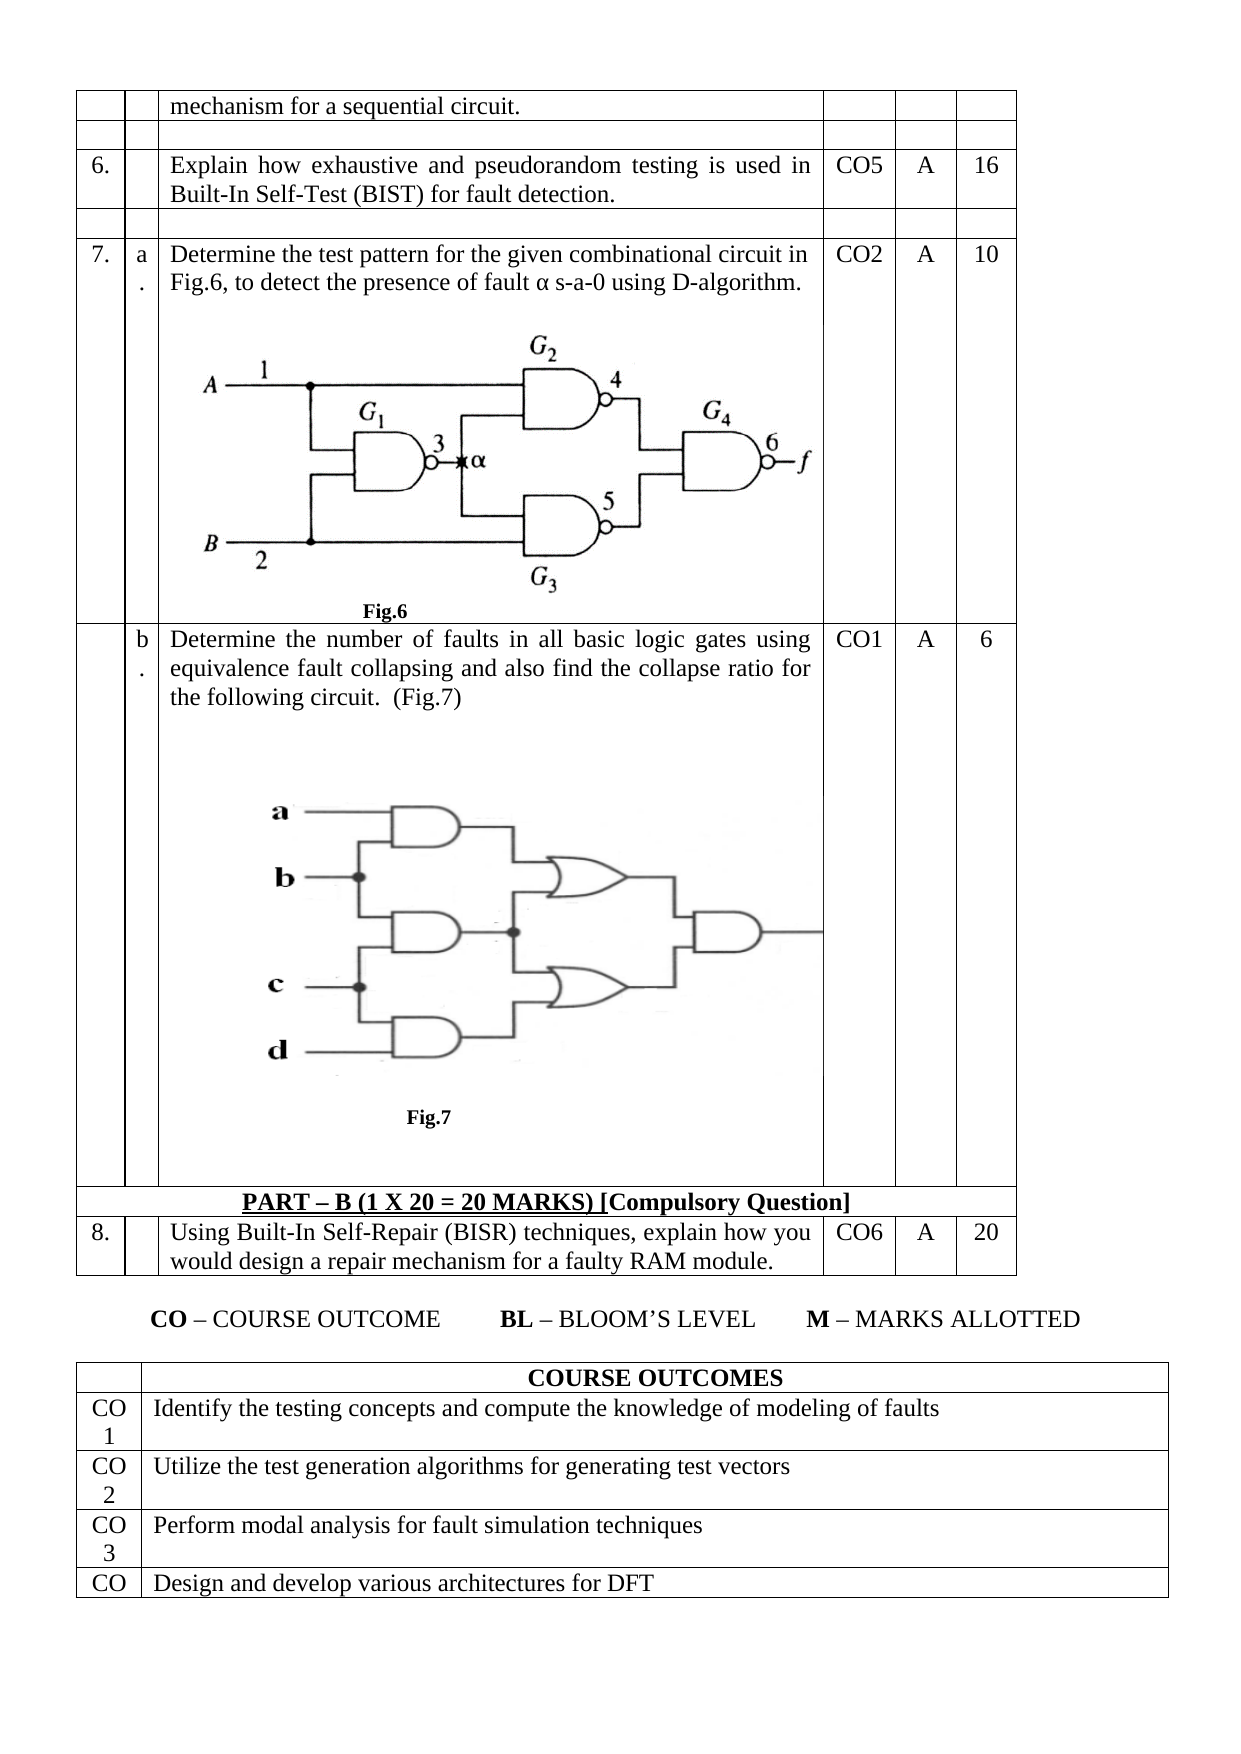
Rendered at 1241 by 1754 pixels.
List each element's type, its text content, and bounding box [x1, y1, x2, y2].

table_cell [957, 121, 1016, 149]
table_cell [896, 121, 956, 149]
picture [170, 325, 824, 600]
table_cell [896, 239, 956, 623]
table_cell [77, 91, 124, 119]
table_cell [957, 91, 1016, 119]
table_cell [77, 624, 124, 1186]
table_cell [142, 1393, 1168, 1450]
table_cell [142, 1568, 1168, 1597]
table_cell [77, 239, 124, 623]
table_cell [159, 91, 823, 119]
picture [245, 796, 824, 1076]
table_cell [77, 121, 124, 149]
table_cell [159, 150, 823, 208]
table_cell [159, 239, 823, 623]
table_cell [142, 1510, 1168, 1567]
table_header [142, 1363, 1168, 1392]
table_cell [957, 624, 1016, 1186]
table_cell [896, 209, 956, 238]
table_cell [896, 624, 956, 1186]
text CO – COURSE OUTCOME BL – BLOOM’S LEVEL M – MARKS ALLOTTED [150, 1304, 1090, 1333]
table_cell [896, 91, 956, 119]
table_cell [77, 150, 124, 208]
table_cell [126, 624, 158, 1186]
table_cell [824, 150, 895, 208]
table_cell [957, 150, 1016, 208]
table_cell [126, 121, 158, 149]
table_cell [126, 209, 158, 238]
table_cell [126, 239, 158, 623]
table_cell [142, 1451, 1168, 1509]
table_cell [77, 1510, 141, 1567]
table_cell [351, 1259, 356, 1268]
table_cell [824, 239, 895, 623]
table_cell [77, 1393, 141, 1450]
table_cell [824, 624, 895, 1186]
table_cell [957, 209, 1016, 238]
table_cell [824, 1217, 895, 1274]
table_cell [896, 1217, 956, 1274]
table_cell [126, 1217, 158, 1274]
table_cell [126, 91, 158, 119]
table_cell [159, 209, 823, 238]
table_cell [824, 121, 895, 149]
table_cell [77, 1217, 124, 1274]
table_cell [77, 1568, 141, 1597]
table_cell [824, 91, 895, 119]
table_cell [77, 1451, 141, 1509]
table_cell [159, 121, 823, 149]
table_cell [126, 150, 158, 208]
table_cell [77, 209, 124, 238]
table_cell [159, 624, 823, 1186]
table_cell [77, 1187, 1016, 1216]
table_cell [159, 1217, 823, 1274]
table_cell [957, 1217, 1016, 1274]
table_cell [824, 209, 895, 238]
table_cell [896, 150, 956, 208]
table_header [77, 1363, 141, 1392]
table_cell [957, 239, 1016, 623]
